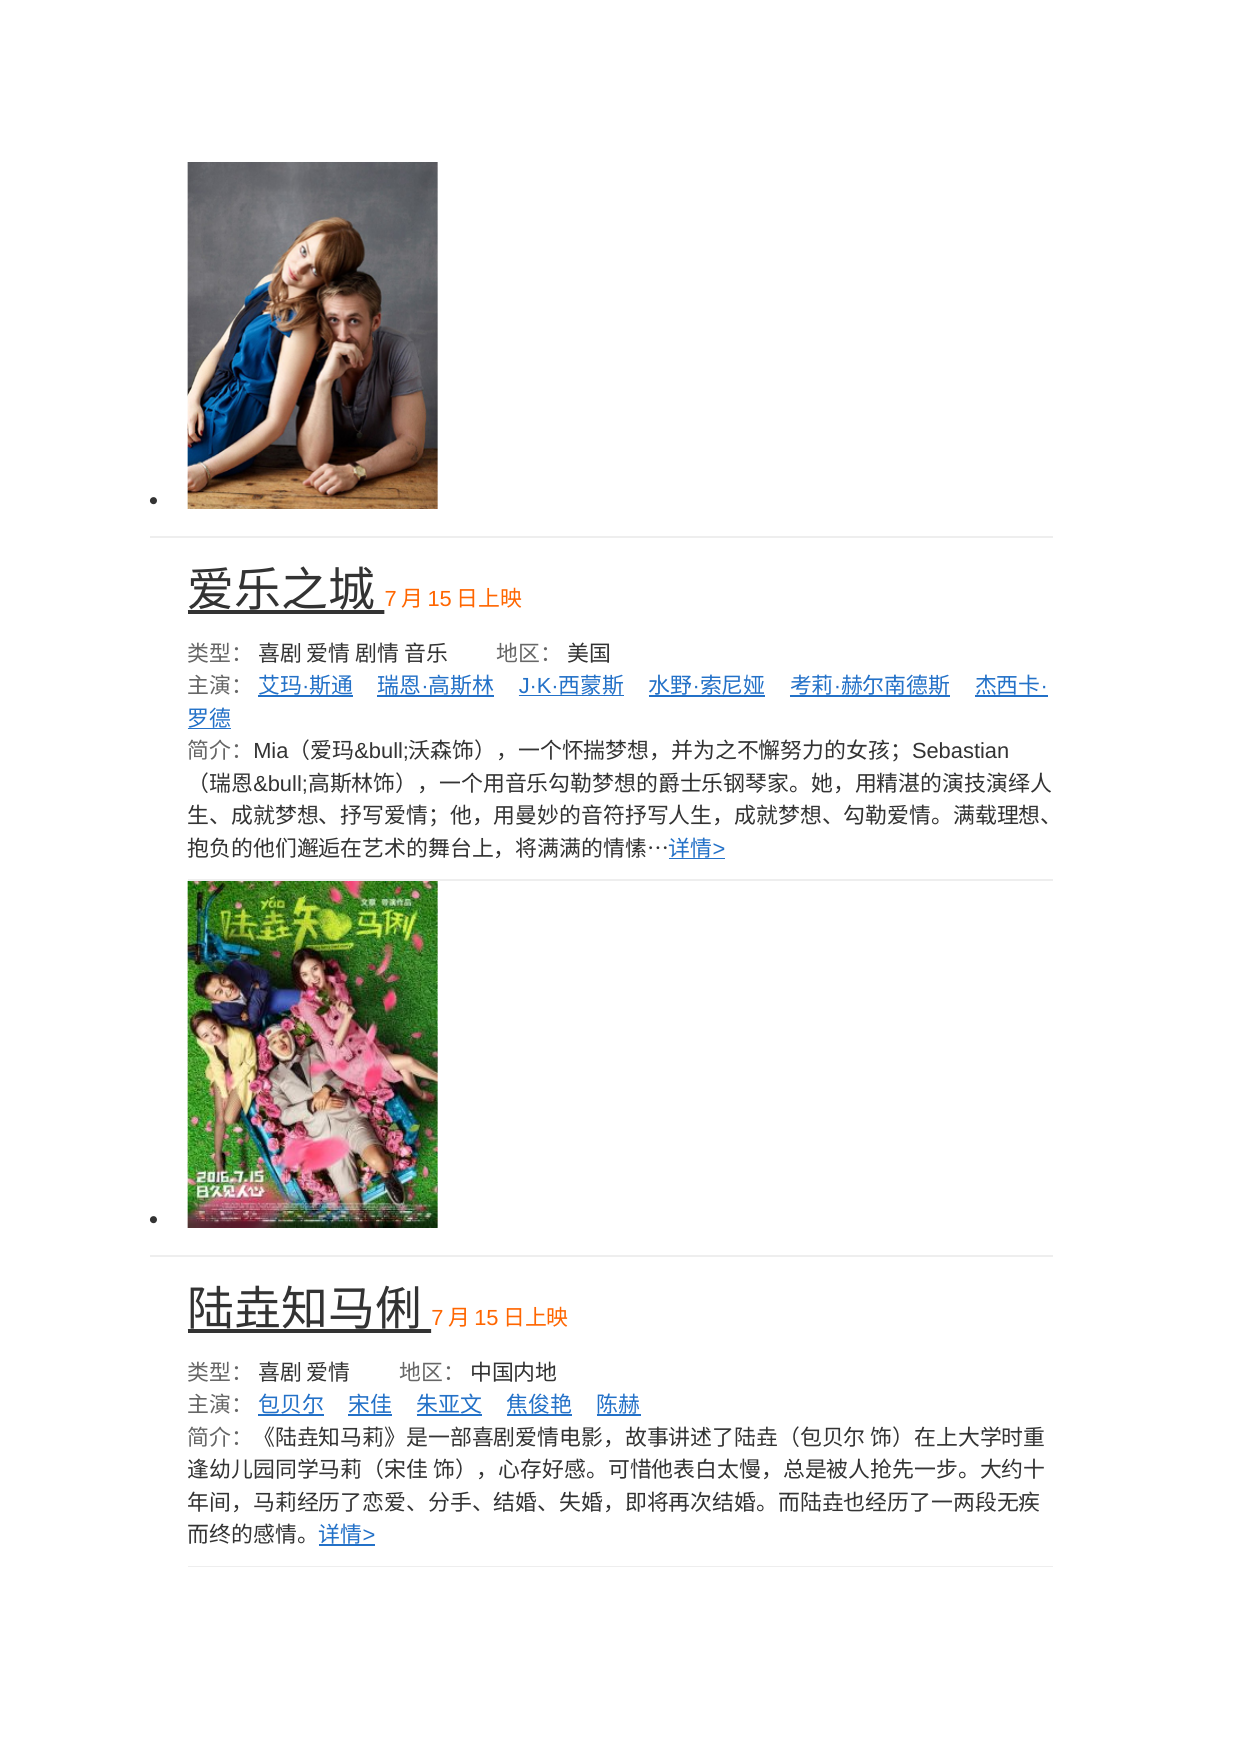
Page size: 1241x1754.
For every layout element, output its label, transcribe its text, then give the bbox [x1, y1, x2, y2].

text 类型： 喜剧 爱情 剧情 音乐 地区： 美国 [187, 635, 1053, 668]
text 陆垚知马俐7月15日上映 [187, 1257, 1053, 1354]
text 主演： 艾玛·斯通 瑞恩·高斯林 J·K·西蒙斯 水野·索尼娅 考莉·赫尔南德斯 杰西卡·罗德 [187, 668, 1053, 733]
picture [187, 162, 438, 509]
text 简介：《陆垚知马莉》是一部喜剧爱情电影，故事讲述了陆垚（包贝尔 饰）在上大学时重逢幼儿园同学马莉（宋佳 饰），心存好感。可惜他表白太慢，总是被人抢先一步。大约十年间，马莉经历了恋爱、分手、结婚、失婚，即将再次结婚。而陆垚也经历了一两段无疾而终的感情。详情> [187, 1419, 1053, 1567]
picture [187, 881, 438, 1228]
text 主演： 包贝尔 宋佳 朱亚文 焦俊艳 陈赫 [187, 1387, 1053, 1419]
text 爱乐之城7月15日上映 [187, 538, 1053, 635]
text 简介：Mia（爱玛&bull;沃森饰），一个怀揣梦想，并为之不懈努力的女孩；Sebastian（瑞恩&bull;高斯林饰），一个用音乐勾勒梦想的爵士乐钢琴家。她，用精湛的演技演绎人生、成就梦想、抒写爱情；他，用曼妙的音符抒写人生，成就梦想、勾勒爱情。满载理想、抱负的他们邂逅在艺术的舞台上，将满满的情愫…详情> [187, 733, 1053, 881]
text 类型： 喜剧 爱情 地区： 中国内地 [187, 1354, 1053, 1387]
